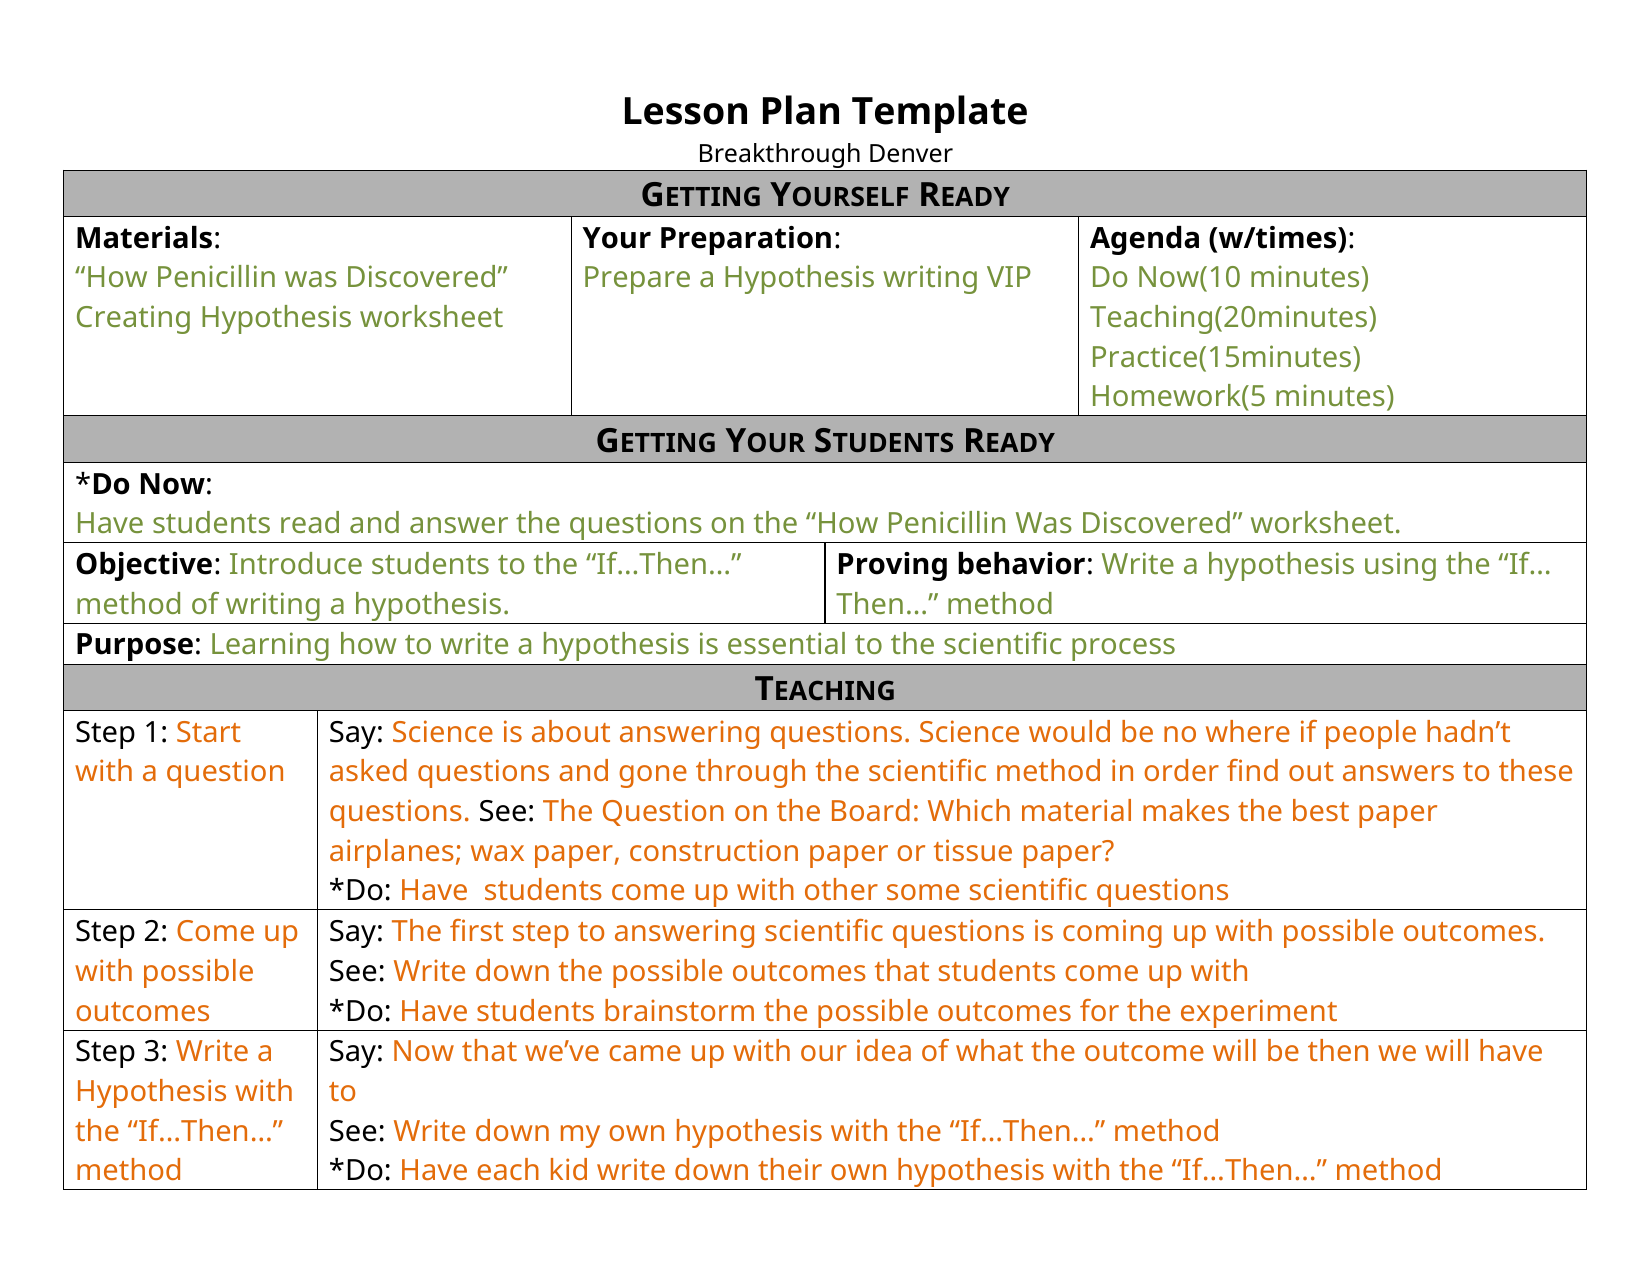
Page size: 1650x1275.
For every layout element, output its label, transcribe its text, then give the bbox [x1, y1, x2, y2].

table_cell Step 2: Come up with possible outcomes [64, 910, 317, 1029]
table_cell Getting Your Students Ready [64, 416, 1586, 462]
table_header Getting Yourself Ready [64, 171, 1586, 216]
table_cell Teaching [64, 665, 1586, 710]
table_cell *Do Now: Have students read and answer the questions on the “How Penicillin Was Discovered” worksheet. [64, 463, 1586, 542]
table_cell Materials: “How Penicillin was Discovered” Creating Hypothesis worksheet [64, 217, 571, 415]
table_cell Proving behavior: Write a hypothesis using the “If…Then…” method [826, 543, 1586, 623]
table_cell Objective: Introduce students to the “If…Then…” method of writing a hypothesis. [64, 543, 824, 623]
table_cell Your Preparation: Prepare a Hypothesis writing VIP [572, 217, 1078, 415]
table_cell Step 1: Start with a question [64, 711, 317, 909]
table_cell Agenda (w/times): Do Now(10 minutes) Teaching(20minutes) Practice(15minutes) Homework(5 minutes) [1079, 217, 1586, 415]
table_cell Say: Now that we’ve came up with our idea of what the outcome will be then we will have to See: Write down my own hypothesis with the “If…Then…” method *Do: Have each kid write down their own hypothesis with the “If…Then…” method [318, 1031, 1586, 1189]
table_cell Step 3: Write a Hypothesis with the “If…Then…” method [64, 1031, 317, 1189]
subtitle Breakthrough Denver [75, 135, 1575, 169]
table_cell Purpose: Learning how to write a hypothesis is essential to the scientific process [64, 624, 1586, 663]
title Lesson Plan Template [75, 84, 1575, 135]
table_cell Say: The first step to answering scientific questions is coming up with possible outcomes. See: Write down the possible outcomes that students come up with *Do: Have students brainstorm the possible outcomes for the experiment [318, 910, 1586, 1029]
table_cell Say: Science is about answering questions. Science would be no where if people hadn’t asked questions and gone through the scientific method in order find out answers to these questions. See: The Question on the Board: Which material makes the best paper airplanes; wax paper, construction paper or tissue paper? *Do: Have students come up with other some scientific questions [318, 711, 1586, 909]
